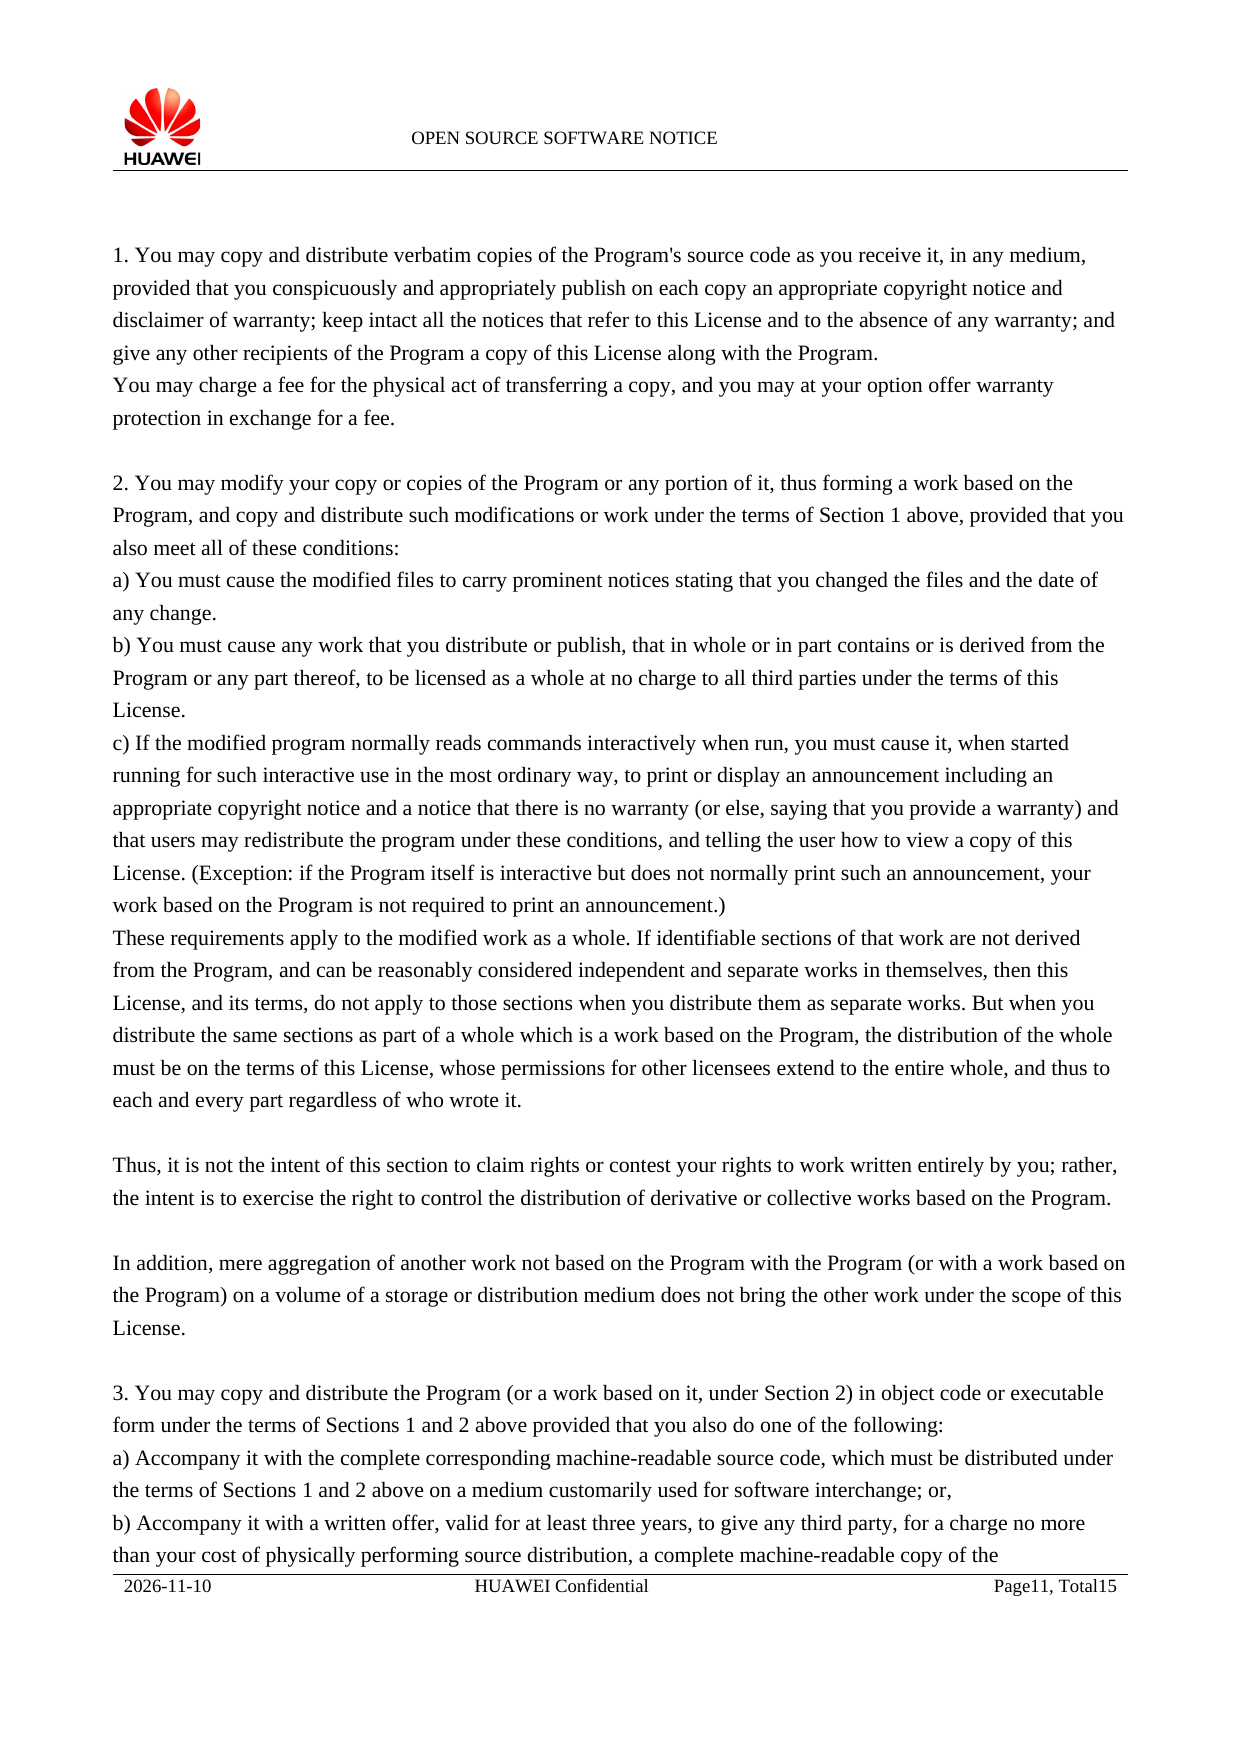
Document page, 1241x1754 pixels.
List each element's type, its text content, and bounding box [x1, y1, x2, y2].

picture [124, 88, 201, 165]
